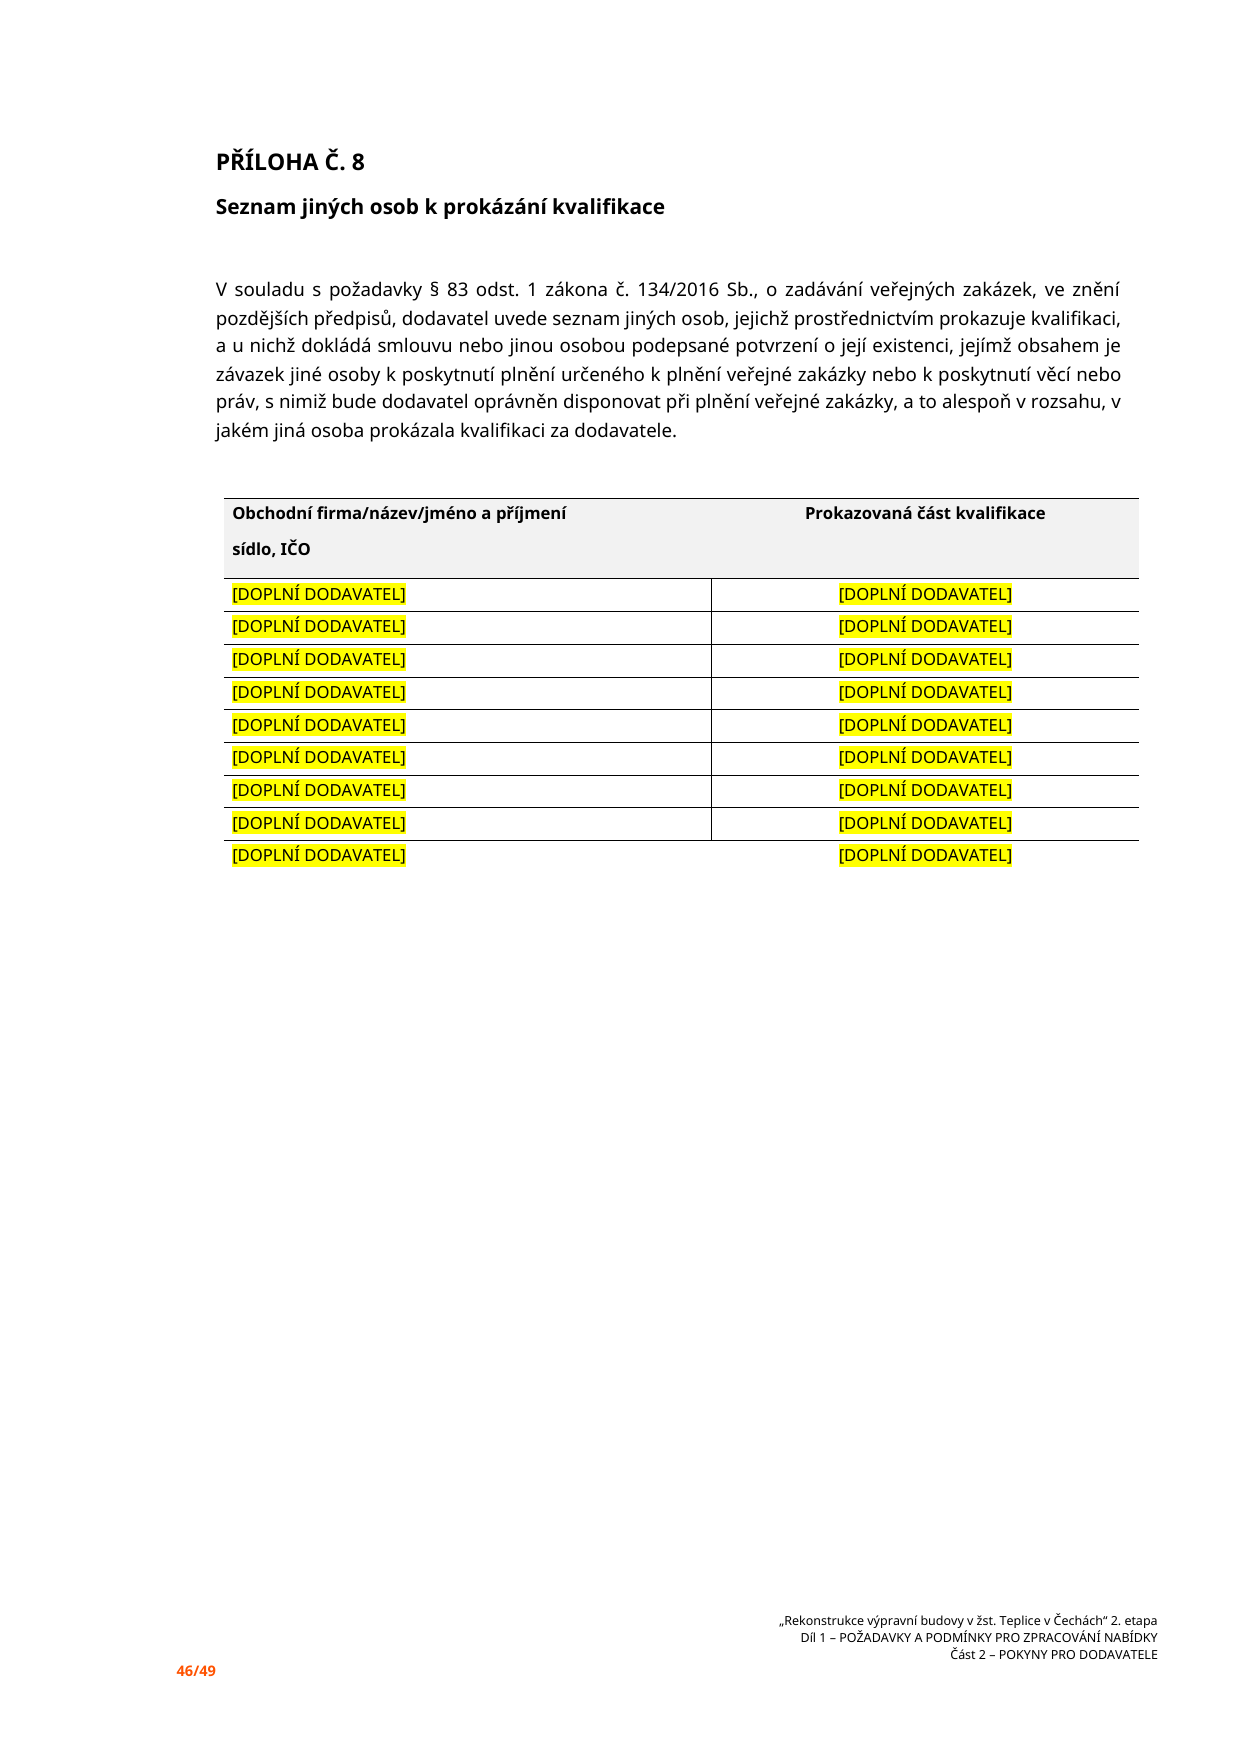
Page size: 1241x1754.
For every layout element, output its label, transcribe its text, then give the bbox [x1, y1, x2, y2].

table_cell [DOPLNÍ DODAVATEL] [224, 841, 711, 873]
table_cell [DOPLNÍ DODAVATEL] [712, 710, 1139, 742]
table_cell [DOPLNÍ DODAVATEL] [712, 612, 1139, 644]
table_cell [DOPLNÍ DODAVATEL] [712, 678, 1139, 709]
table_header Obchodní firma/název/jméno a příjmení sídlo, IČO [224, 499, 711, 578]
table_cell [DOPLNÍ DODAVATEL] [224, 678, 711, 709]
text Seznam jiných osob k prokázání kvalifikace [216, 192, 1122, 221]
table_cell [DOPLNÍ DODAVATEL] [711, 841, 1139, 873]
table_cell [DOPLNÍ DODAVATEL] [224, 579, 711, 611]
table_header Prokazovaná část kvalifikace [711, 499, 1139, 578]
text Příloha č. 8 [216, 146, 1122, 177]
table_cell [DOPLNÍ DODAVATEL] [224, 743, 711, 774]
text V souladu s požadavky § 83 odst. 1 zákona č. 134/2016 Sb., o zadávání veřejných zakázek, ve znění pozdějších předpisů, dodavatel uvede seznam jiných osob, jejichž prostřednictvím prokazuje kvalifikaci, a u nichž dokládá smlouvu nebo jinou osobou podepsané potvrzení o její existenci, jejímž obsahem je závazek jiné osoby k poskytnutí plnění určeného k plnění veřejné zakázky nebo k poskytnutí věcí nebo práv, s nimiž bude dodavatel oprávněn disponovat při plnění veřejné zakázky, a to alespoň v rozsahu, v jakém jiná osoba prokázala kvalifikaci za dodavatele. [216, 277, 1122, 442]
table_cell [DOPLNÍ DODAVATEL] [712, 645, 1139, 676]
table_cell [DOPLNÍ DODAVATEL] [224, 710, 711, 742]
table_cell [DOPLNÍ DODAVATEL] [712, 776, 1139, 807]
table_cell [DOPLNÍ DODAVATEL] [712, 808, 1139, 840]
table_cell [DOPLNÍ DODAVATEL] [224, 776, 711, 807]
table_cell [DOPLNÍ DODAVATEL] [224, 645, 711, 676]
table_cell [DOPLNÍ DODAVATEL] [224, 612, 711, 644]
table_cell [DOPLNÍ DODAVATEL] [712, 743, 1139, 774]
table_cell [DOPLNÍ DODAVATEL] [712, 579, 1139, 611]
table_cell [DOPLNÍ DODAVATEL] [224, 808, 711, 840]
